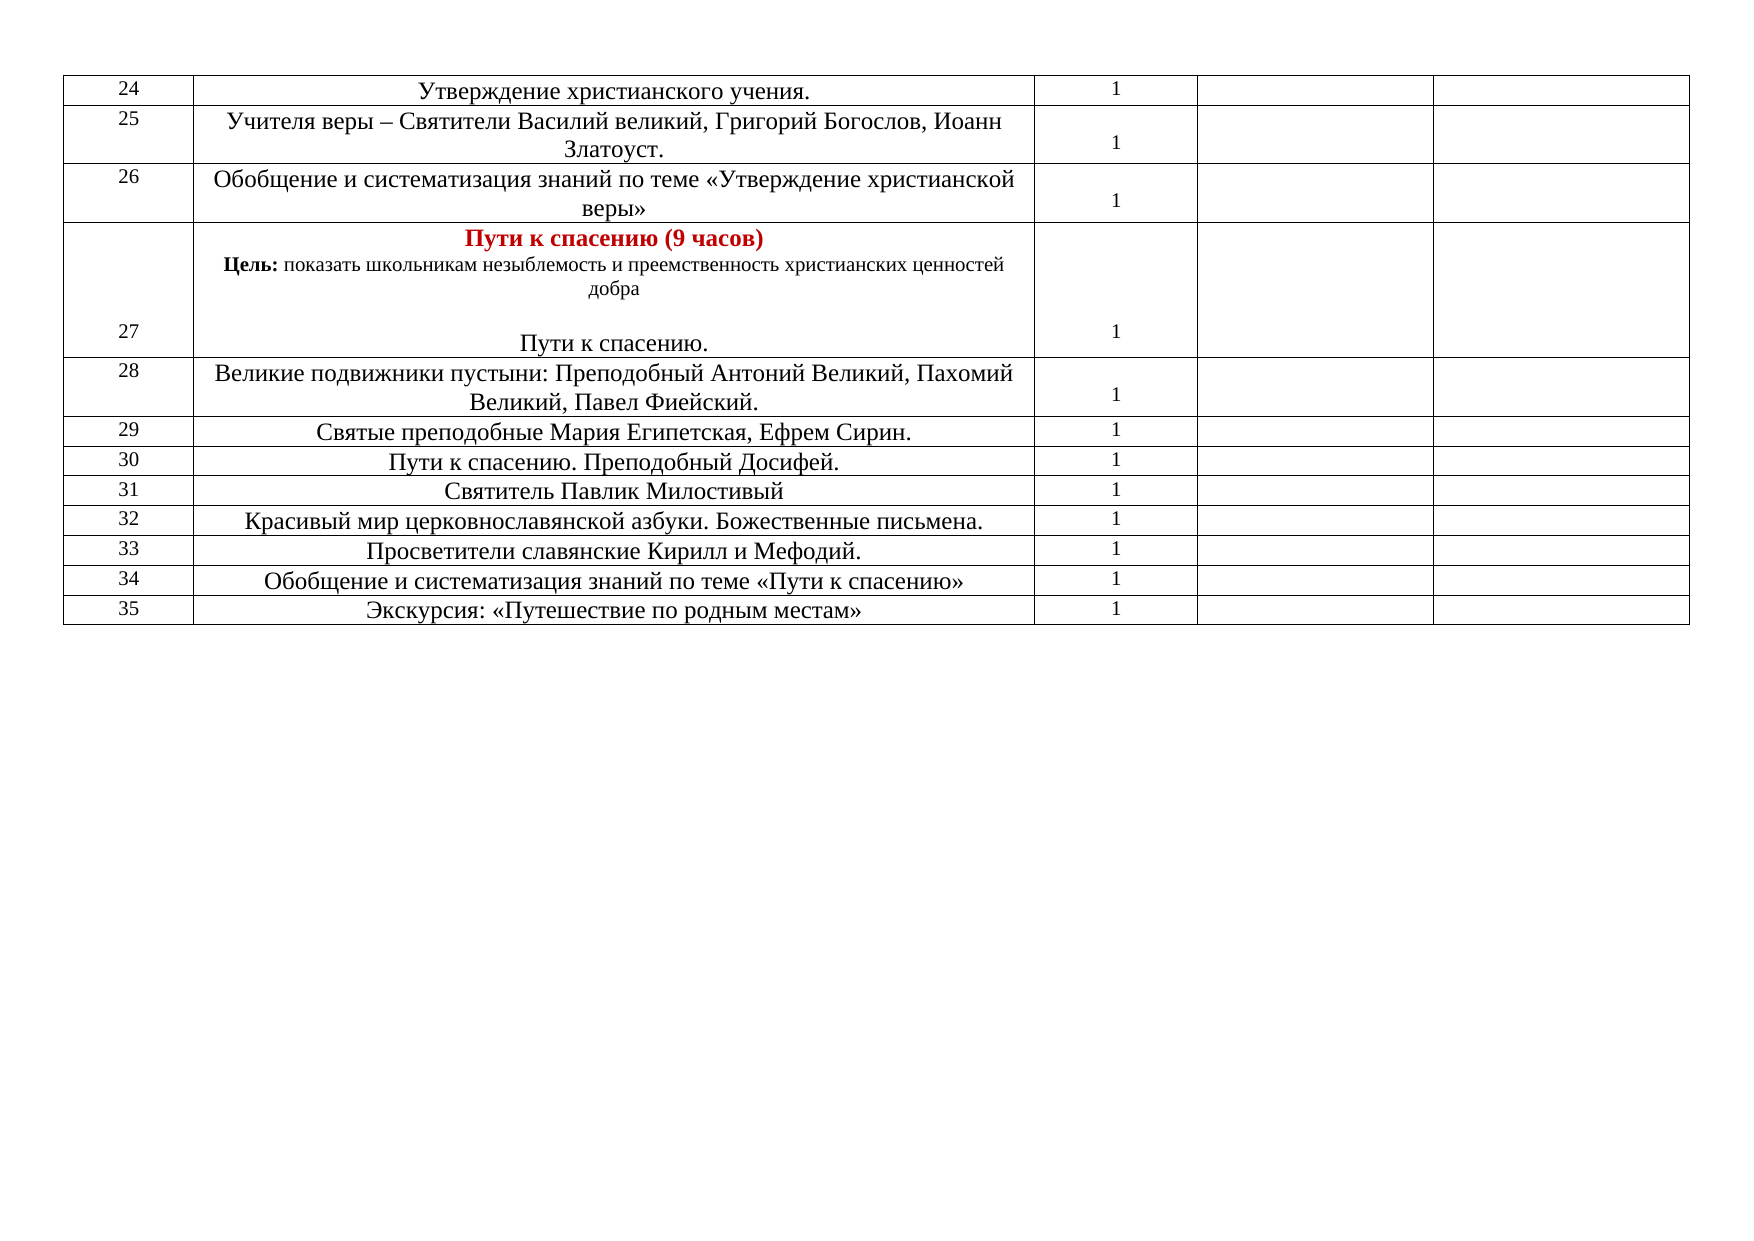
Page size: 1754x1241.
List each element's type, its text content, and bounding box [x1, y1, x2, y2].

table_cell 25 [64, 106, 193, 163]
table_cell [1198, 76, 1433, 105]
table_cell 1 [1035, 566, 1197, 594]
table_cell [1198, 358, 1433, 416]
table_cell [1434, 223, 1689, 357]
table_cell [1434, 417, 1689, 446]
table_cell Экскурсия: «Путешествие по родным местам» [194, 596, 1034, 624]
table_cell [1198, 417, 1433, 446]
table_cell 1 [1035, 164, 1197, 222]
table_cell Пути к спасению. Преподобный Досифей. [194, 447, 1034, 475]
table_cell [1434, 476, 1689, 505]
table_cell [1434, 447, 1689, 475]
table_cell 1 [1035, 506, 1197, 535]
table_cell [1198, 223, 1433, 357]
table_cell Учителя веры – Святители Василий великий, Григорий Богослов, Иоанн Златоуст. [194, 106, 1034, 163]
table_cell Святитель Павлик Милостивый [194, 476, 1034, 505]
table_cell 31 [64, 476, 193, 505]
table_cell 1 [1035, 76, 1197, 105]
table_cell 1 [1035, 476, 1197, 505]
table_cell 1 [1035, 223, 1197, 357]
table_cell 1 [1035, 358, 1197, 416]
table_cell [1198, 476, 1433, 505]
table_cell Просветители славянские Кирилл и Мефодий. [194, 536, 1034, 565]
table_cell [1434, 164, 1689, 222]
table_cell 24 [64, 76, 193, 105]
table_cell Утверждение христианского учения. [194, 76, 1034, 105]
table_cell 1 [1035, 536, 1197, 565]
table_cell 1 [1035, 106, 1197, 163]
table_cell [1434, 566, 1689, 594]
table_cell [1198, 106, 1433, 163]
table_cell [1198, 536, 1433, 565]
table_cell Пути к спасению (9 часов) Цель: показать школьникам незыблемость и преемственность христианских ценностей добра Пути к спасению. [194, 223, 1034, 357]
table_cell 28 [64, 358, 193, 416]
table_cell 29 [64, 417, 193, 446]
table_cell [1198, 447, 1433, 475]
table_cell [1198, 566, 1433, 594]
table_cell [1198, 596, 1433, 624]
table_cell [1434, 106, 1689, 163]
table_cell 30 [64, 447, 193, 475]
table_cell 1 [1035, 596, 1197, 624]
table_cell [1434, 596, 1689, 624]
table_cell 32 [64, 506, 193, 535]
table_cell 1 [1035, 417, 1197, 446]
table_cell Святые преподобные Мария Египетская, Ефрем Сирин. [194, 417, 1034, 446]
table_cell [1434, 506, 1689, 535]
table_cell 27 [64, 223, 193, 357]
table_cell [1434, 76, 1689, 105]
table_cell Обобщение и систематизация знаний по теме «Утверждение христианской веры» [194, 164, 1034, 222]
table_cell Красивый мир церковнославянской азбуки. Божественные письмена. [194, 506, 1034, 535]
table_cell 34 [64, 566, 193, 594]
table_cell 26 [64, 164, 193, 222]
table_cell Обобщение и систематизация знаний по теме «Пути к спасению» [194, 566, 1034, 594]
table_cell [1198, 164, 1433, 222]
table_cell [1198, 506, 1433, 535]
table_cell 1 [1035, 447, 1197, 475]
table_cell Великие подвижники пустыни: Преподобный Антоний Великий, Пахомий Великий, Павел Фиейский. [194, 358, 1034, 416]
table_cell [1434, 536, 1689, 565]
table_cell 33 [64, 536, 193, 565]
table_cell 35 [64, 596, 193, 624]
table_cell [1434, 358, 1689, 416]
